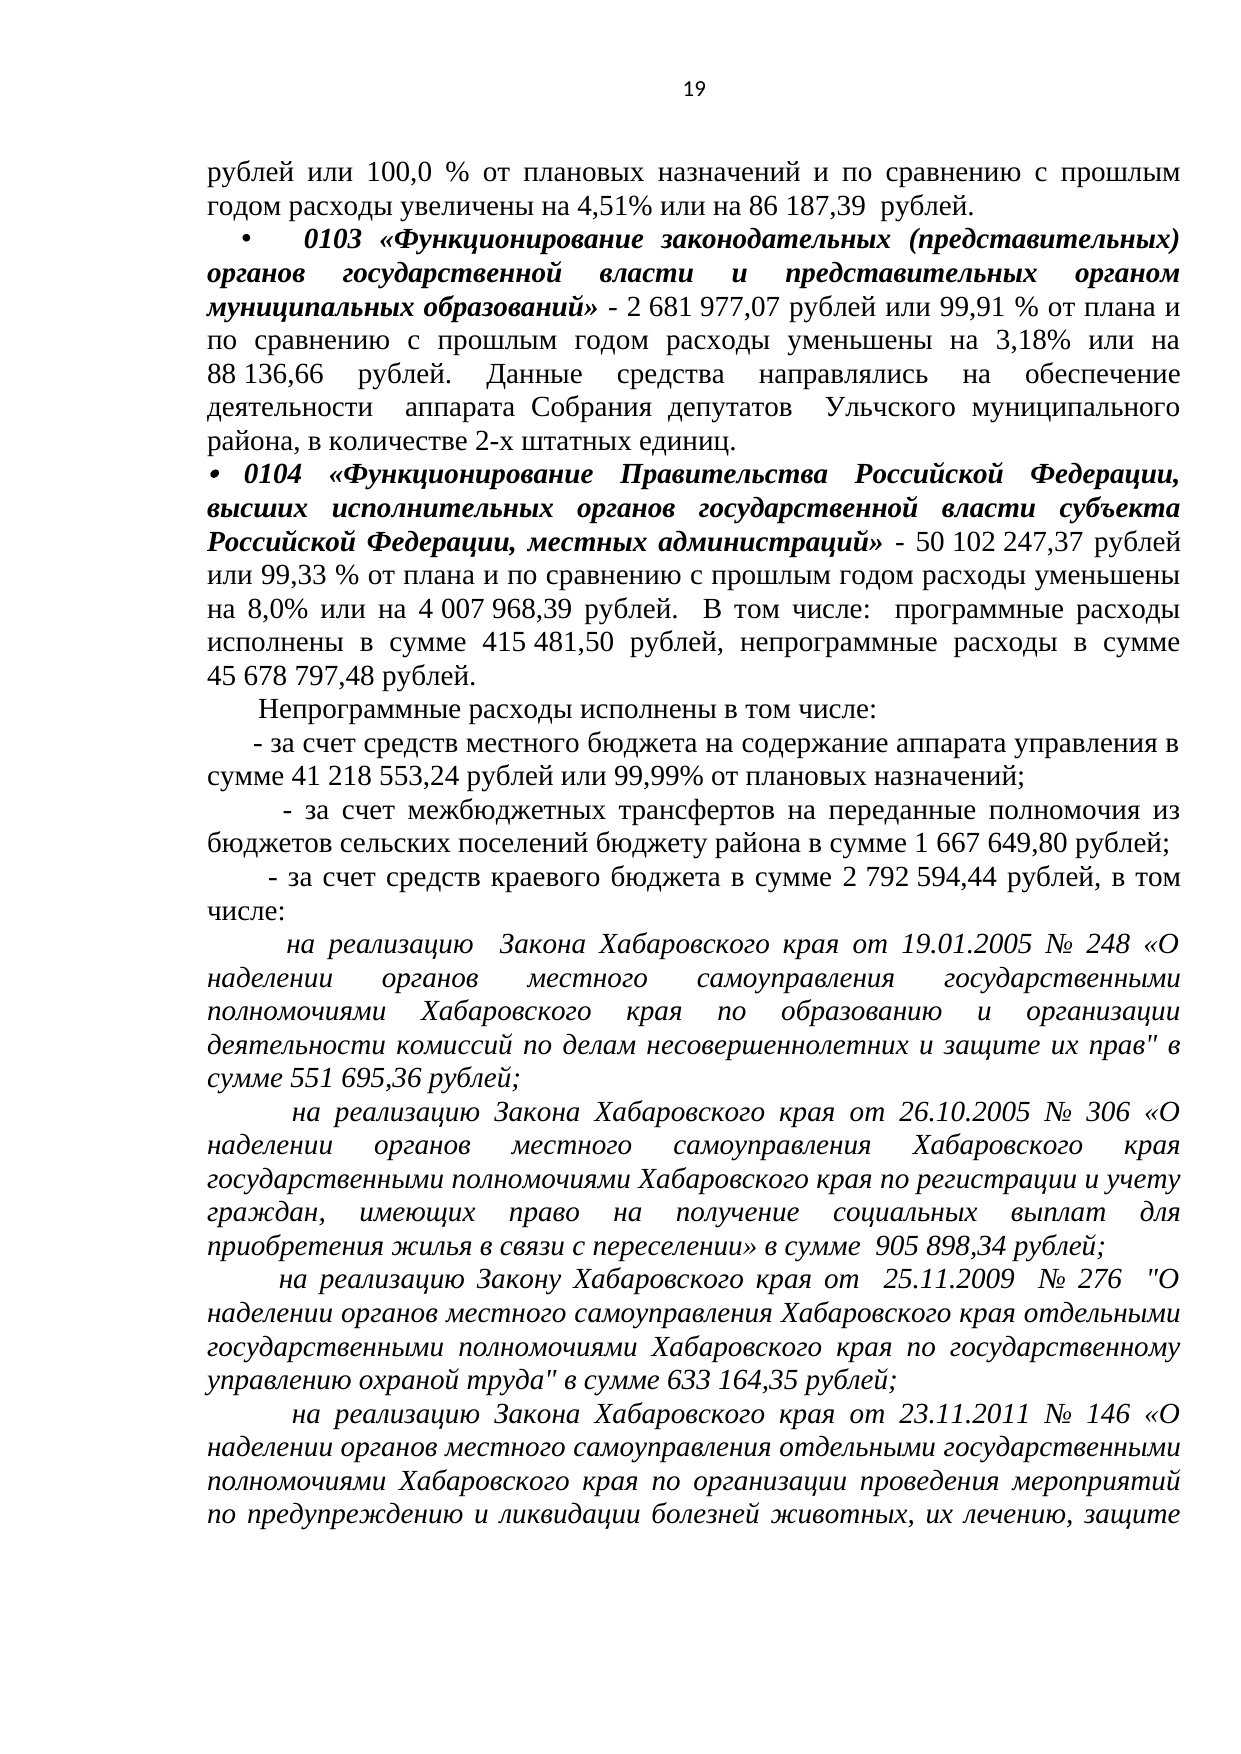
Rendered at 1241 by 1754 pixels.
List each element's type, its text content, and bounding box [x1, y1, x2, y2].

text на реализацию Закона Хабаровского края от 26.10.2005 № 306 «О наделении органов местного самоуправления Хабаровского края государственными полномочиями Хабаровского края по регистрации и учету граждан, имеющих право на получение социальных выплат для приобретения жилья в связи с переселении» в сумме 905 898,34 рублей; [207, 1094, 1181, 1262]
text на реализацию Закона Хабаровского края от 19.01.2005 № 248 «О наделении органов местного самоуправления государственными полномочиями Хабаровского края по образованию и организации деятельности комиссий по делам несовершеннолетних и защите их прав" в сумме 551 695,36 рублей; [207, 926, 1181, 1094]
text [207, 154, 1181, 222]
text - за счет межбюджетных трансфертов на переданные полномочия из бюджетов сельских поселений бюджету района в сумме 1 667 649,80 рублей; [207, 792, 1181, 859]
text на реализацию Закону Хабаровского края от 25.11.2009 № 276 "О наделении органов местного самоуправления Хабаровского края отдельными государственными полномочиями Хабаровского края по государственному управлению охраной труда" в сумме 633 164,35 рублей; [207, 1262, 1181, 1396]
text 0104 «Функционирование Правительства Российской Федерации, высших исполнительных органов государственной власти субъекта Российской Федерации, местных администраций» - 50 102 247,37 рублей или 99,33 % от плана и по сравнению с прошлым годом расходы уменьшены на 8,0% или на 4 007 968,39 рублей. В том числе: программные расходы исполнены в сумме 415 481,50 рублей, непрограммные расходы в сумме 45 678 797,48 рублей. [207, 457, 1181, 691]
text Непрограммные расходы исполнены в том числе: [207, 691, 1181, 725]
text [207, 1396, 1181, 1530]
text - за счет средств краевого бюджета в сумме 2 792 594,44 рублей, в том числе: [207, 859, 1181, 926]
text - за счет средств местного бюджета на содержание аппарата управления в сумме 41 218 553,24 рублей или 99,99% от плановых назначений; [207, 725, 1181, 792]
text 0103 «Функционирование законодательных (представительных) органов государственной власти и представительных органом муниципальных образований» - 2 681 977,07 рублей или 99,91 % от плана и по сравнению с прошлым годом расходы уменьшены на 3,18% или на 88 136,66 рублей. Данные средства направлялись на обеспечение деятельности аппарата Собрания депутатов Ульчского муниципального района, в количестве 2-х штатных единиц. [207, 222, 1181, 457]
